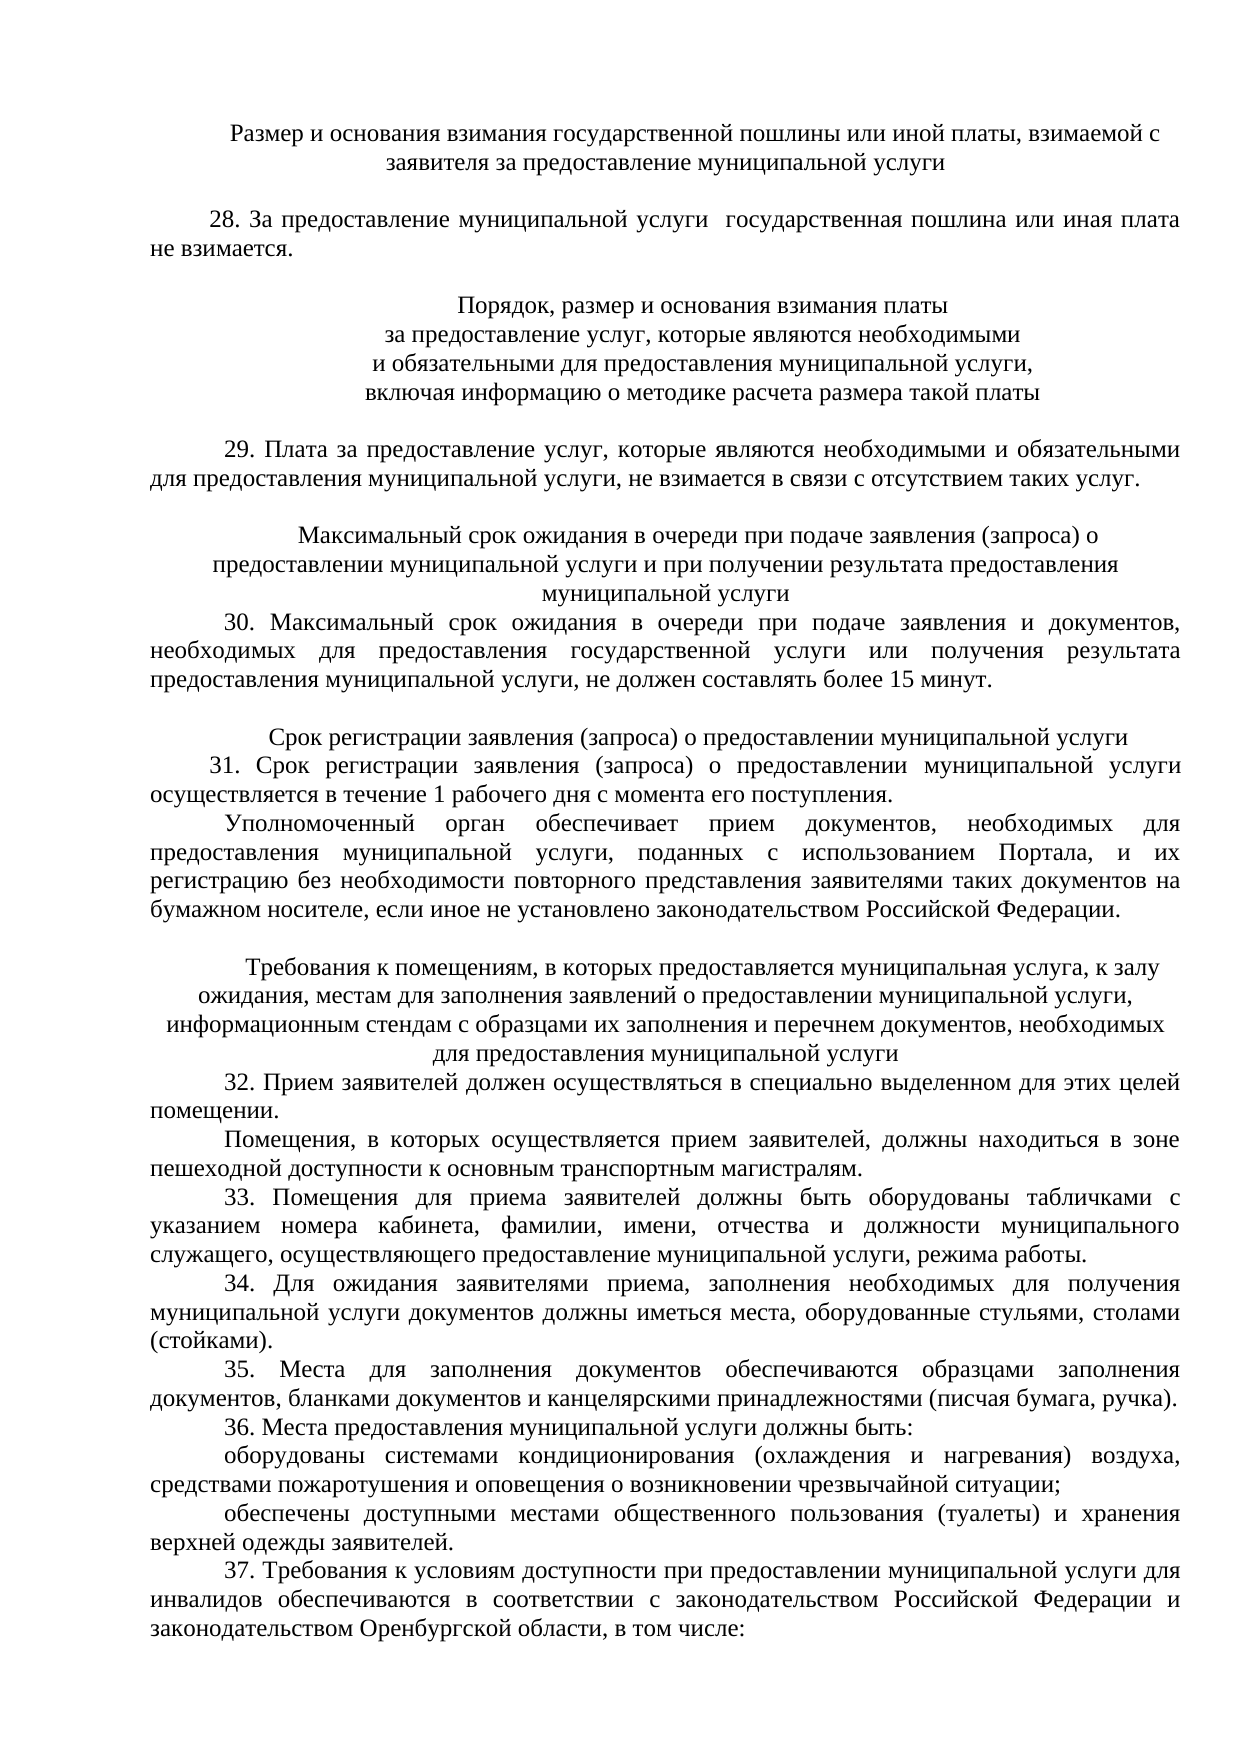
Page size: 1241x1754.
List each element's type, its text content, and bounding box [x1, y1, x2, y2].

text 34. Для ожидания заявителями приема, заполнения необходимых для получения муниципальной услуги документов должны иметься места, оборудованные стульями, столами (стойками). [150, 1268, 1181, 1354]
text оборудованы системами кондиционирования (охлаждения и нагревания) воздуха, средствами пожаротушения и оповещения о возникновении чрезвычайной ситуации; [150, 1441, 1181, 1498]
text Помещения, в которых осуществляется прием заявителей, должны находиться в зоне пешеходной доступности к основным транспортным магистралям. [150, 1124, 1181, 1182]
text 36. Места предоставления муниципальной услуги должны быть: [150, 1412, 1181, 1441]
text Требования к помещениям, в которых предоставляется муниципальная услуга, к залу ожидания, местам для заполнения заявлений о предоставлении муниципальной услуги, информационным стендам с образцами их заполнения и перечнем документов, необходимых для предоставления муниципальной услуги [150, 952, 1181, 1067]
text Срок регистрации заявления (запроса) о предоставлении муниципальной услуги [150, 722, 1181, 751]
text Порядок, размер и основания взимания платы [150, 291, 1181, 319]
text Размер и основания взимания государственной пошлины или иной платы, взимаемой с заявителя за предоставление муниципальной услуги [150, 118, 1181, 176]
text 35. Места для заполнения документов обеспечиваются образцами заполнения документов, бланками документов и канцелярскими принадлежностями (писчая бумага, ручка). [150, 1354, 1181, 1412]
text включая информацию о методике расчета размера такой платы [150, 377, 1181, 406]
text 37. Требования к условиям доступности при предоставлении муниципальной услуги для инвалидов обеспечиваются в соответствии с законодательством Российской Федерации и законодательством Оренбургской области, в том числе: [150, 1556, 1181, 1642]
text и обязательными для предоставления муниципальной услуги, [150, 348, 1181, 377]
text Уполномоченный орган обеспечивает прием документов, необходимых для предоставления муниципальной услуги, поданных с использованием Портала, и их регистрацию без необходимости повторного представления заявителями таких документов на бумажном носителе, если иное не установлено законодательством Российской Федерации. [150, 808, 1181, 923]
text 30. Максимальный срок ожидания в очереди при подаче заявления и документов, необходимых для предоставления государственной услуги или получения результата предоставления муниципальной услуги, не должен составлять более 15 минут. [150, 607, 1181, 693]
text 31. Срок регистрации заявления (запроса) о предоставлении муниципальной услуги осуществляется в течение 1 рабочего дня с момента его поступления. [150, 751, 1181, 808]
text 29. Плата за предоставление услуг, которые являются необходимыми и обязательными для предоставления муниципальной услуги, не взимается в связи с отсутствием таких услуг. [150, 434, 1181, 492]
text обеспечены доступными местами общественного пользования (туалеты) и хранения верхней одежды заявителей. [150, 1498, 1181, 1556]
text 33. Помещения для приема заявителей должны быть оборудованы табличками с указанием номера кабинета, фамилии, имени, отчества и должности муниципального служащего, осуществляющего предоставление муниципальной услуги, режима работы. [150, 1182, 1181, 1268]
text 32. Прием заявителей должен осуществляться в специально выделенном для этих целей помещении. [150, 1067, 1181, 1124]
text Максимальный срок ожидания в очереди при подаче заявления (запроса) о предоставлении муниципальной услуги и при получении результата предоставления муниципальной услуги [150, 521, 1181, 607]
text за предоставление услуг, которые являются необходимыми [150, 319, 1181, 348]
text 28. За предоставление муниципальной услуги государственная пошлина или иная плата не взимается. [150, 204, 1181, 262]
